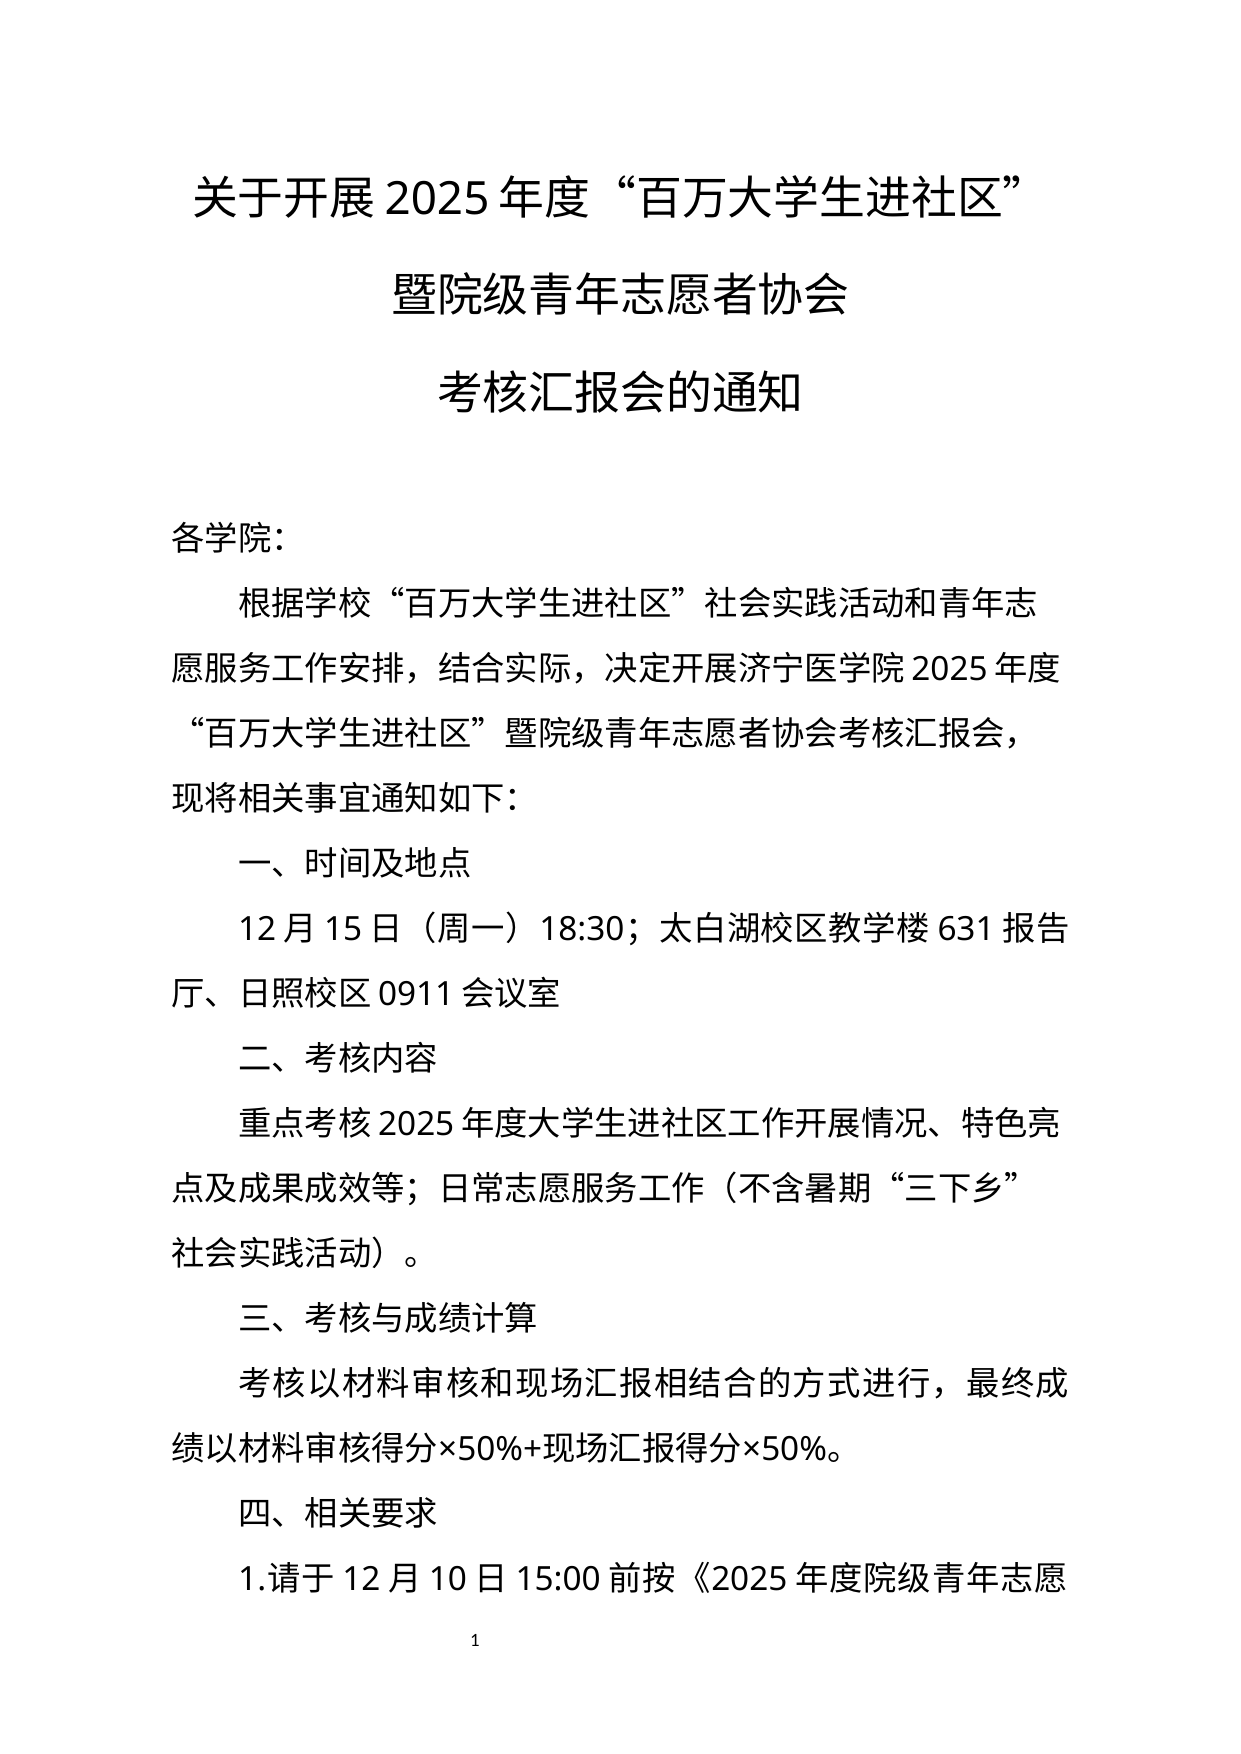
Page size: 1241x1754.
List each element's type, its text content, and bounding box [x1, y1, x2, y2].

text 二、考核内容 [171, 1023, 1069, 1088]
text 12月15日（周一）18:30；太白湖校区教学楼631报告厅、日照校区0911会议室 [171, 893, 1069, 1023]
text 关于开展2025年度“百万大学生进社区” [171, 146, 1069, 243]
text 重点考核2025年度大学生进社区工作开展情况、特色亮点及成果成效等；日常志愿服务工作（不含暑期“三下乡”社会实践活动）。 [171, 1088, 1069, 1283]
text 一、时间及地点 [171, 828, 1069, 893]
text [171, 1543, 1069, 1608]
text 暨院级青年志愿者协会 [171, 243, 1069, 341]
text 各学院： [171, 503, 1069, 568]
text 考核汇报会的通知 [171, 341, 1069, 438]
text 四、相关要求 [171, 1478, 1069, 1543]
text 根据学校“百万大学生进社区”社会实践活动和青年志愿服务工作安排，结合实际，决定开展济宁医学院2025年度“百万大学生进社区”暨院级青年志愿者协会考核汇报会，现将相关事宜通知如下： [171, 568, 1069, 828]
text 三、考核与成绩计算 [171, 1283, 1069, 1348]
text 考核以材料审核和现场汇报相结合的方式进行，最终成绩以材料审核得分×50%+现场汇报得分×50%。 [171, 1348, 1069, 1478]
